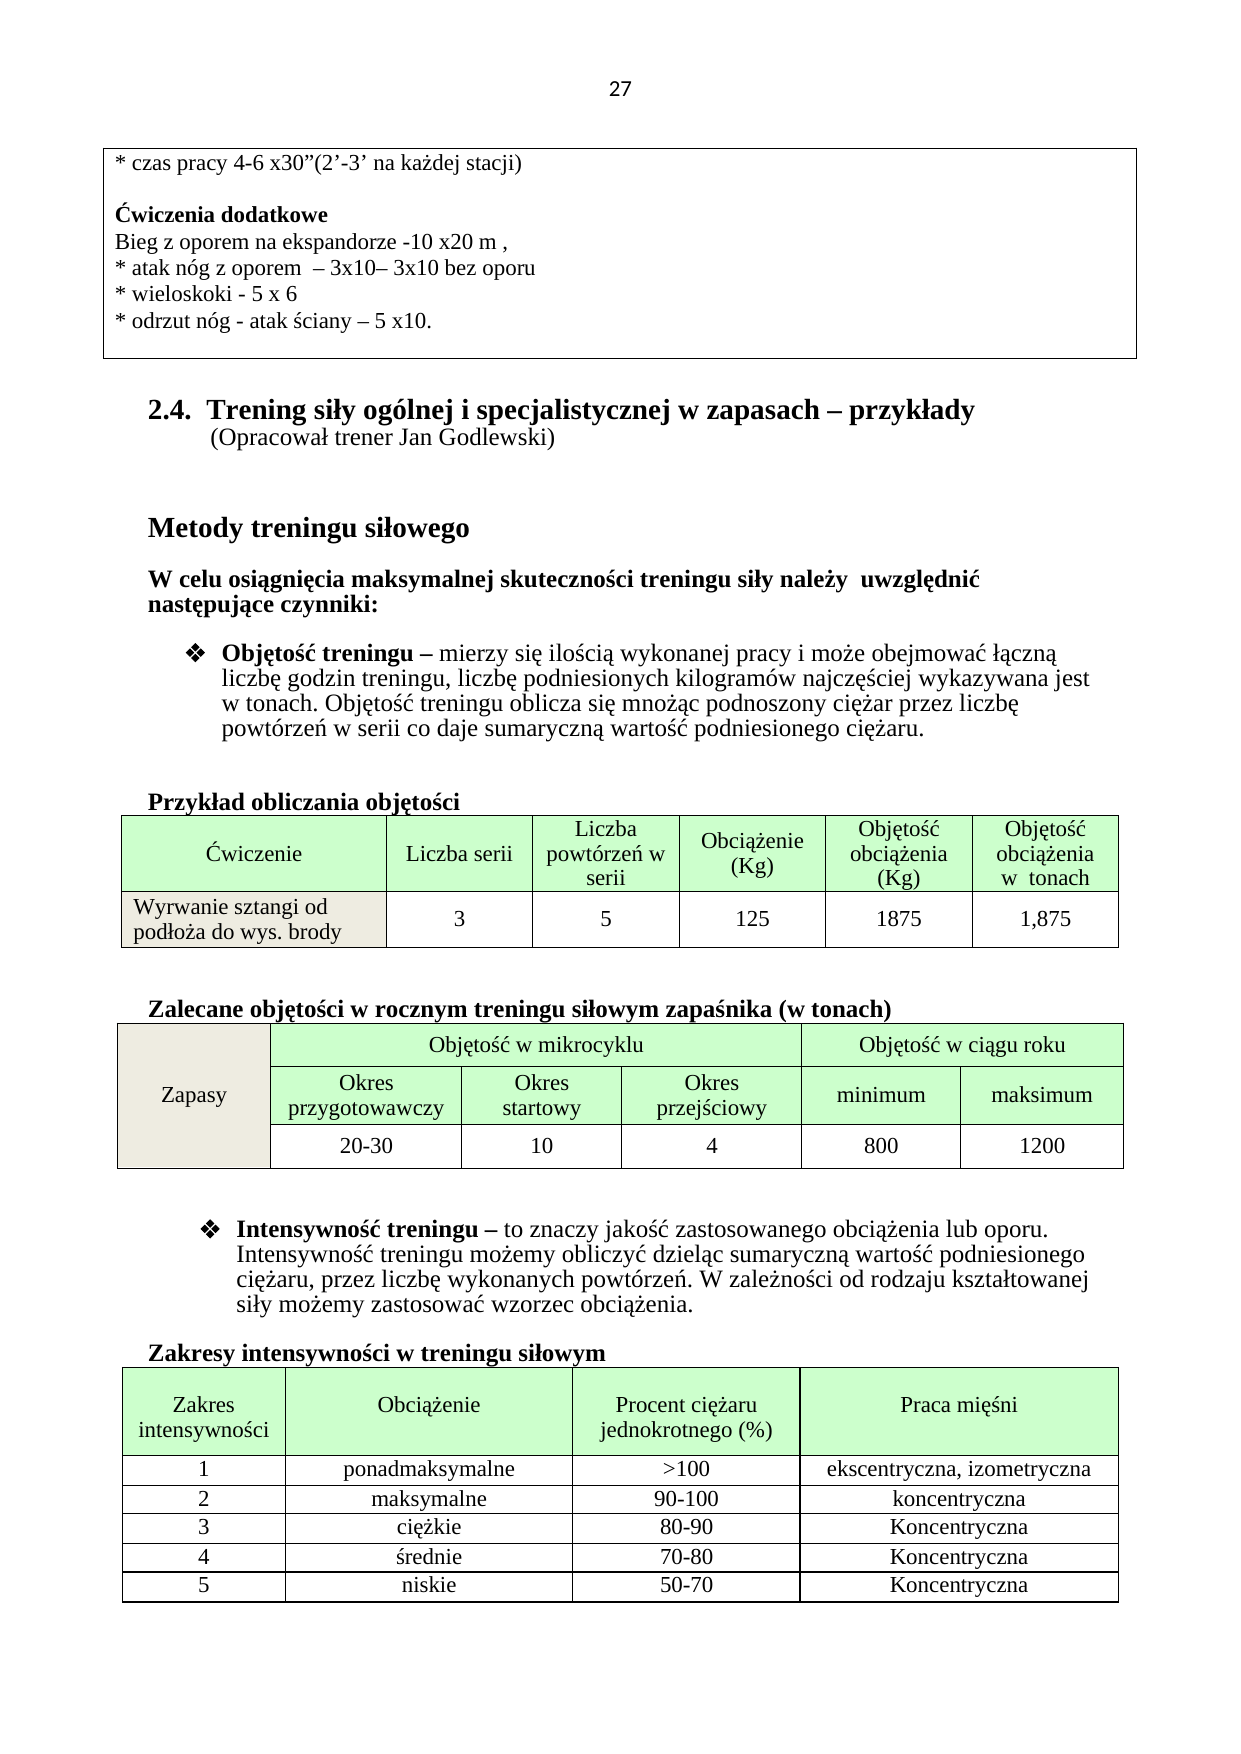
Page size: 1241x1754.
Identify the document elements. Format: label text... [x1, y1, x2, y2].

table_cell ponadmaksymalne [286, 1456, 572, 1485]
table_cell Koncentryczna [801, 1514, 1118, 1543]
table_cell 70-80 [573, 1544, 799, 1571]
table_cell Koncentryczna [801, 1573, 1118, 1601]
table_cell 1 [123, 1456, 285, 1485]
table_header Objętość obciążenia w tonach [973, 816, 1118, 891]
list Intensywność treningu – to znaczy jakość zastosowanego obciążenia lub oporu. Intensywność treningu możemy obliczyć dzieląc sumaryczną wartość podniesionego ciężaru, przez liczbę wykonanych powtórzeń. W zależności od rodzaju kształtowanej siły możemy zastosować wzorzec obciążenia. [199, 1218, 1093, 1317]
text Przykład obliczania objętości [148, 791, 1093, 815]
table_cell 5 [533, 892, 679, 947]
table_cell 4 [622, 1125, 801, 1167]
table_header Zapasy [118, 1024, 270, 1167]
table_header Objętość w mikrocyklu [271, 1024, 801, 1066]
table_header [104, 149, 1136, 358]
table_header Liczba serii [387, 816, 532, 891]
table_cell koncentryczna [801, 1486, 1118, 1513]
table_header Objętość obciążenia (Kg) [826, 816, 972, 891]
table_cell maksimum [961, 1067, 1123, 1124]
table_cell Koncentryczna [801, 1544, 1118, 1571]
text Zakresy intensywności w treningu siłowym [148, 1342, 1093, 1367]
table_cell 1875 [826, 892, 972, 947]
text (Opracował trener Jan Godlewski) [148, 426, 1093, 451]
table_cell 1200 [961, 1125, 1123, 1167]
table_cell 90-100 [573, 1486, 799, 1513]
text Metody treningu siłowego [148, 518, 1093, 543]
table_header Procent ciężaru jednokrotnego (%) [573, 1368, 799, 1455]
table_header Praca mięśni [801, 1368, 1118, 1455]
table_header Liczba powtórzeń w serii [533, 816, 679, 891]
table_cell 3 [123, 1514, 285, 1543]
table_cell 5 [123, 1573, 285, 1601]
table_cell średnie [286, 1544, 572, 1571]
table_cell 4 [123, 1544, 285, 1571]
table_cell Wyrwanie sztangi od podłoża do wys. brody [122, 892, 386, 947]
list Objętość treningu – mierzy się ilością wykonanej pracy i może obejmować łączną liczbę godzin treningu, liczbę podniesionych kilogramów najczęściej wykazywana jest w tonach. Objętość treningu oblicza się mnożąc podnoszony ciężar przez liczbę powtórzeń w serii co daje sumaryczną wartość podniesionego ciężaru. [184, 642, 1093, 741]
text Zalecane objętości w rocznym treningu siłowym zapaśnika (w tonach) [148, 998, 1093, 1022]
table_cell maksymalne [286, 1486, 572, 1513]
table_header Obciążenie [286, 1368, 572, 1455]
text 2.4. Trening siły ogólnej i specjalistycznej w zapasach – przykłady [148, 392, 1093, 426]
table_cell >100 [573, 1456, 799, 1485]
table_header Ćwiczenie [122, 816, 386, 891]
table_cell 1,875 [973, 892, 1118, 947]
table_header Objętość w ciągu roku [802, 1024, 1123, 1066]
table_cell 3 [387, 892, 532, 947]
table_cell 10 [462, 1125, 621, 1167]
table_cell ekscentryczna, izometryczna [801, 1456, 1118, 1485]
table_header Obciążenie (Kg) [680, 816, 825, 891]
table_cell 2 [123, 1486, 285, 1513]
table_cell minimum [802, 1067, 960, 1124]
table_cell Okres startowy [462, 1067, 621, 1124]
text W celu osiągnięcia maksymalnej skuteczności treningu siły należy uwzględnić następujące czynniki: [148, 567, 1093, 617]
table_cell Okres przygotowawczy [271, 1067, 461, 1124]
table_cell 125 [680, 892, 825, 947]
table_cell 80-90 [573, 1514, 799, 1543]
table_header Zakres intensywności [123, 1368, 285, 1455]
table_cell niskie [286, 1573, 572, 1601]
table_cell Okres przejściowy [622, 1067, 801, 1124]
table_cell 20-30 [271, 1125, 461, 1167]
table_cell 50-70 [573, 1573, 799, 1601]
table_cell ciężkie [286, 1514, 572, 1543]
table_cell 800 [802, 1125, 960, 1167]
